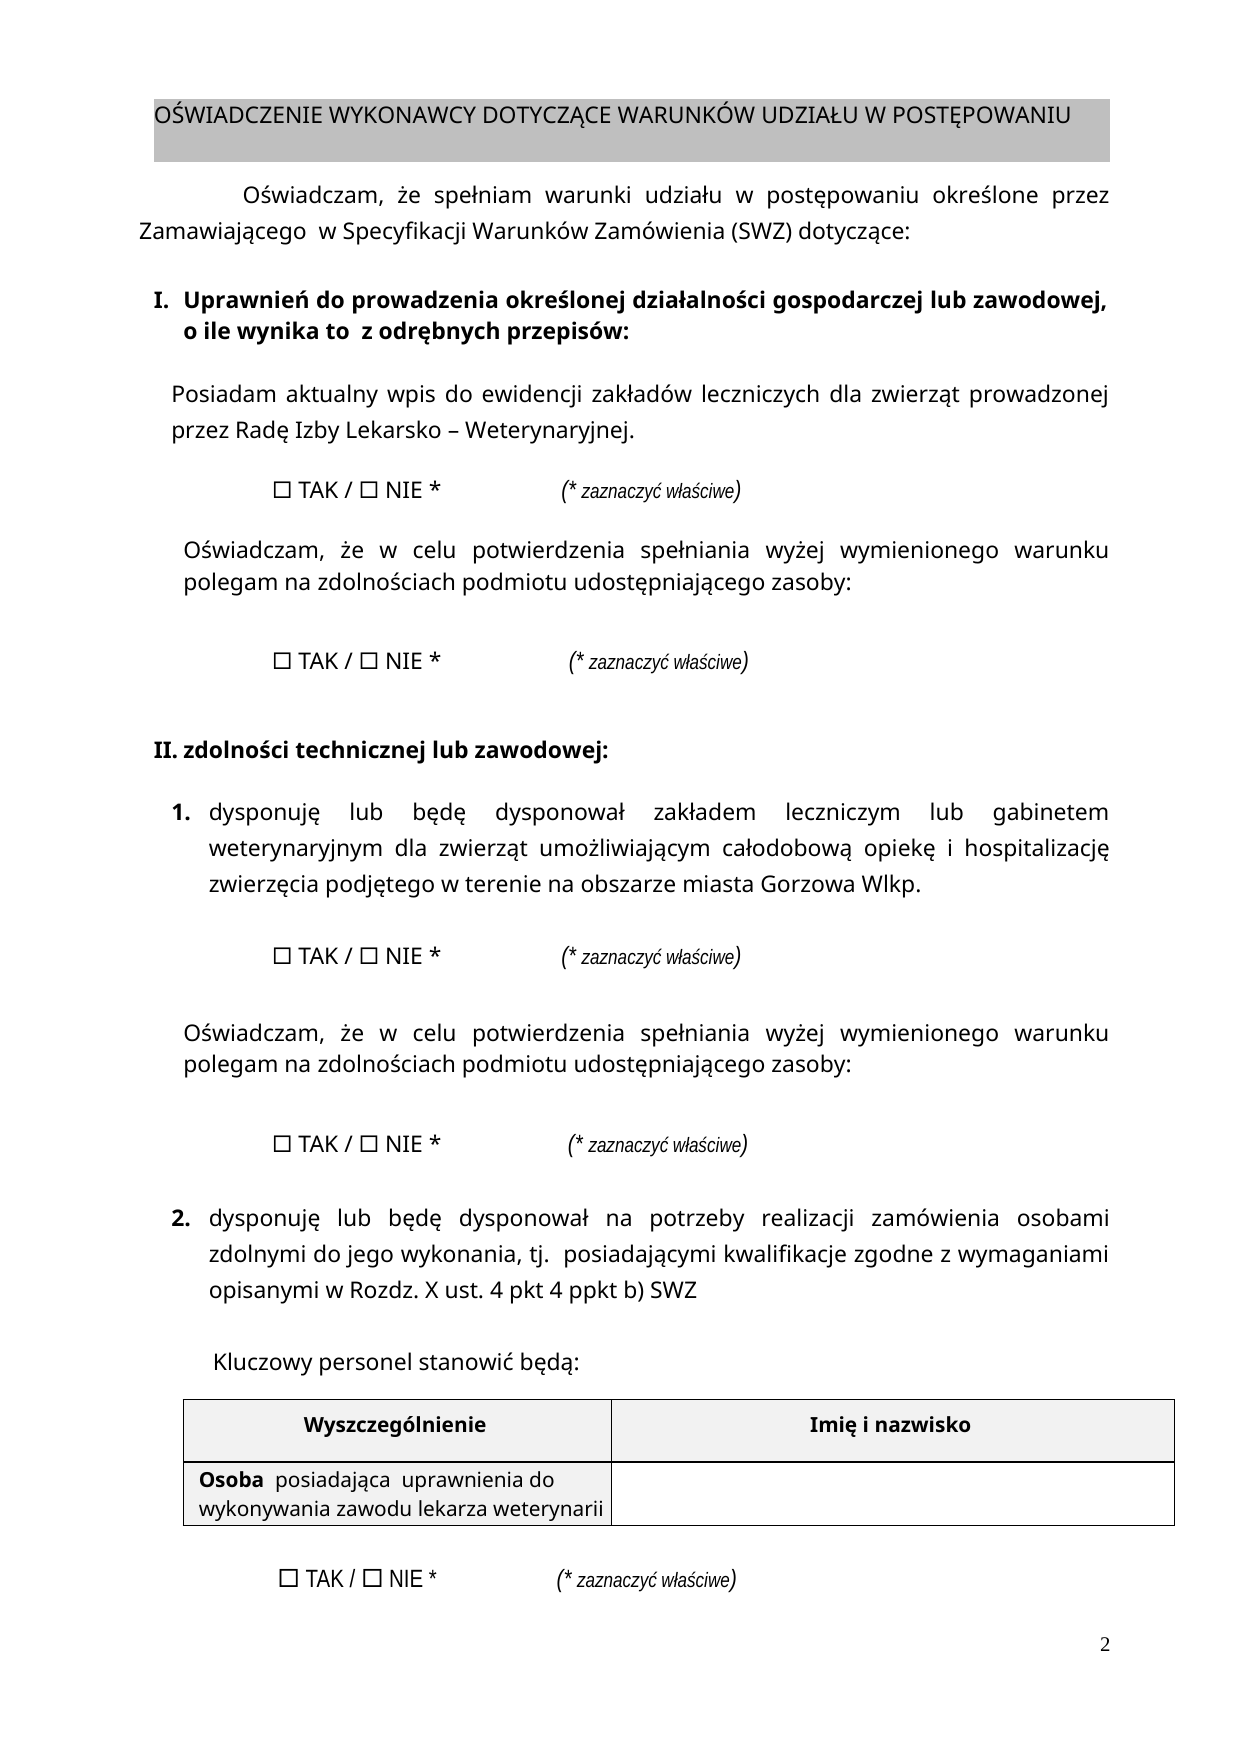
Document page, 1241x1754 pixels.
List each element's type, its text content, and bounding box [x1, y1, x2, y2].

text Oświadczam, że spełniam warunki udziału w postępowaniu określone przez Zamawiającego w Specyfikacji Warunków Zamówienia (SWZ) dotyczące: [139, 179, 1110, 246]
text OŚWIADCZENIE WYKONAWCY DOTYCZĄCE WARUNKÓW UDZIAŁU W POSTĘPOWANIU [154, 99, 1110, 131]
text TAK / NIE * (* zaznaczyć właściwe) [272, 1128, 1110, 1159]
list dysponuję lub będę dysponował na potrzeby realizacji zamówienia osobami zdolnymi do jego wykonania, tj. posiadającymi kwalifikacje zgodne z wymaganiami opisanymi w Rozdz. X ust. 4 pkt 4 ppkt b) SWZ [171, 1202, 1110, 1305]
table_cell [612, 1463, 1174, 1525]
text Kluczowy personel stanowić będą: [213, 1346, 1110, 1377]
text Posiadam aktualny wpis do ewidencji zakładów leczniczych dla zwierząt prowadzonej przez Radę Izby Lekarsko – Weterynaryjnej. [171, 378, 1110, 445]
list zdolności technicznej lub zawodowej: [154, 734, 1110, 765]
table_header Imię i nazwisko [612, 1400, 1174, 1461]
list TAK / NIE * (* zaznaczyć właściwe) [272, 645, 1110, 676]
list TAK / NIE * (* zaznaczyć właściwe) [272, 940, 1110, 971]
table_cell Osoba posiadająca uprawnienia do wykonywania zawodu lekarza weterynarii [184, 1463, 611, 1525]
list TAK / NIE * (* zaznaczyć właściwe) [272, 1564, 1110, 1593]
list TAK / NIE * (* zaznaczyć właściwe) [272, 474, 1110, 506]
text Oświadczam, że w celu potwierdzenia spełniania wyżej wymienionego warunku polegam na zdolnościach podmiotu udostępniającego zasoby: [183, 534, 1110, 597]
list Uprawnień do prowadzenia określonej działalności gospodarczej lub zawodowej, o ile wynika to z odrębnych przepisów: [154, 284, 1108, 346]
list dysponuję lub będę dysponował zakładem leczniczym lub gabinetem weterynaryjnym dla zwierząt umożliwiającym całodobową opiekę i hospitalizację zwierzęcia podjętego w terenie na obszarze miasta Gorzowa Wlkp. [171, 796, 1110, 899]
table_header Wyszczególnienie [184, 1400, 611, 1461]
text Oświadczam, że w celu potwierdzenia spełniania wyżej wymienionego warunku polegam na zdolnościach podmiotu udostępniającego zasoby: [183, 1017, 1110, 1079]
